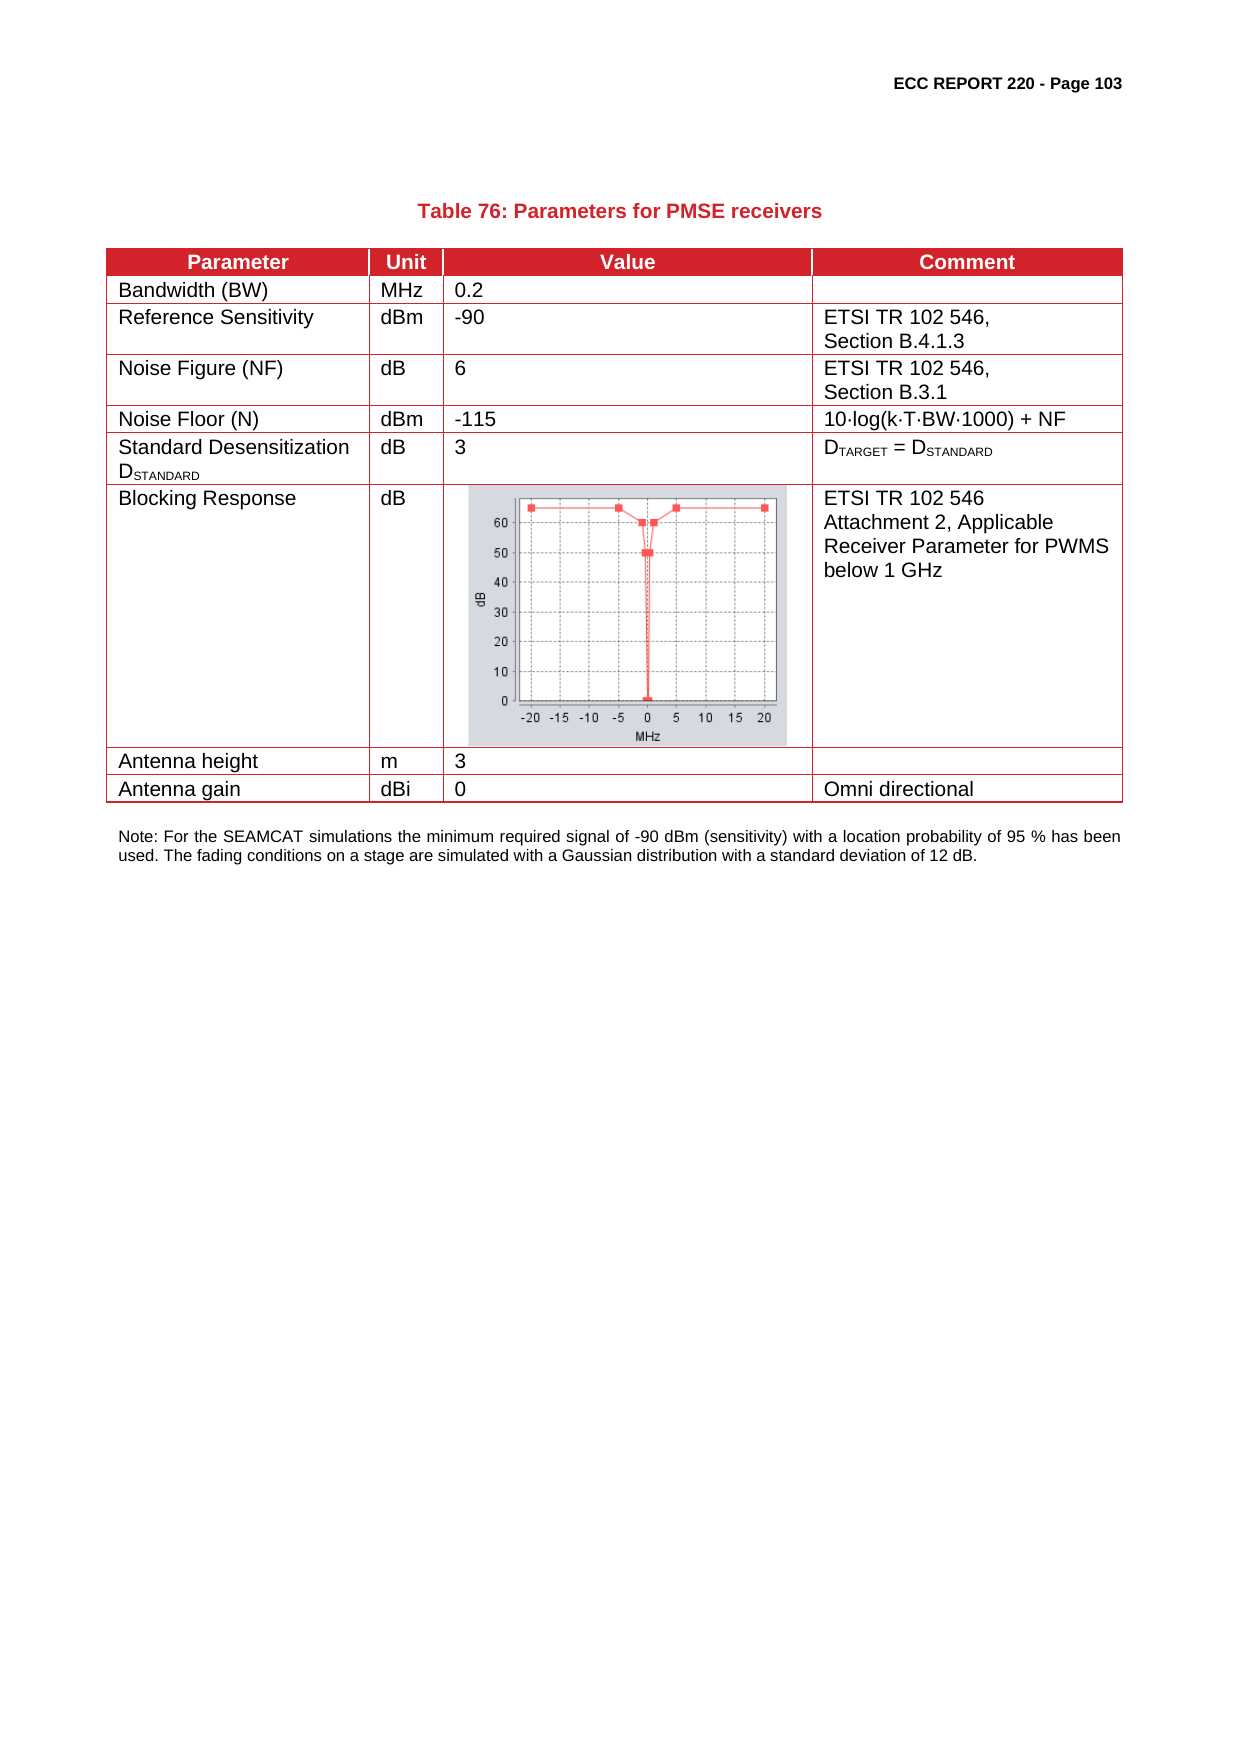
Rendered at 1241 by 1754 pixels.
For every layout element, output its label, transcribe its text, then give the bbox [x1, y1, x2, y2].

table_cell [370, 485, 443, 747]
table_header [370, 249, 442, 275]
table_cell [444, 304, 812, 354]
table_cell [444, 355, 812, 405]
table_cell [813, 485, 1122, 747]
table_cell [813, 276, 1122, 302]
text Note: For the SEAMCAT simulations the minimum required signal of -90 dBm (sensitivity) with a location probability of 95 % has been used. The fading conditions on a stage are simulated with a Gaussian distribution with a standard deviation of 12 dB. [118, 826, 1122, 865]
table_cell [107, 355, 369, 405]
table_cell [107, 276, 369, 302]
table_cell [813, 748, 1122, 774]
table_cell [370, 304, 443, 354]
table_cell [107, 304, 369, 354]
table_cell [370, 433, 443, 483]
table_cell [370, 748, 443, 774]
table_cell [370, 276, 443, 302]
picture [468, 485, 787, 746]
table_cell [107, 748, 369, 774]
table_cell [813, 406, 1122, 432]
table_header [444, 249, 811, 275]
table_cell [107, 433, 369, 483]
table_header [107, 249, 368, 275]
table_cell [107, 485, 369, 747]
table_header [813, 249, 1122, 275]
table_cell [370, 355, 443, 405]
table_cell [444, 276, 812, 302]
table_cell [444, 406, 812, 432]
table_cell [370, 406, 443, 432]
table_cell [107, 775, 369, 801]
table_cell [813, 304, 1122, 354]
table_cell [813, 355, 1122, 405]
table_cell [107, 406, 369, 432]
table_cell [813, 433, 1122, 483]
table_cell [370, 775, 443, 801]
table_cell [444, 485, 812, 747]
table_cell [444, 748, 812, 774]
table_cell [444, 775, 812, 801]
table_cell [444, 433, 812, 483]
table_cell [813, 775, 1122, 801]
text Table 76: Parameters for PMSE receivers [118, 199, 1122, 223]
